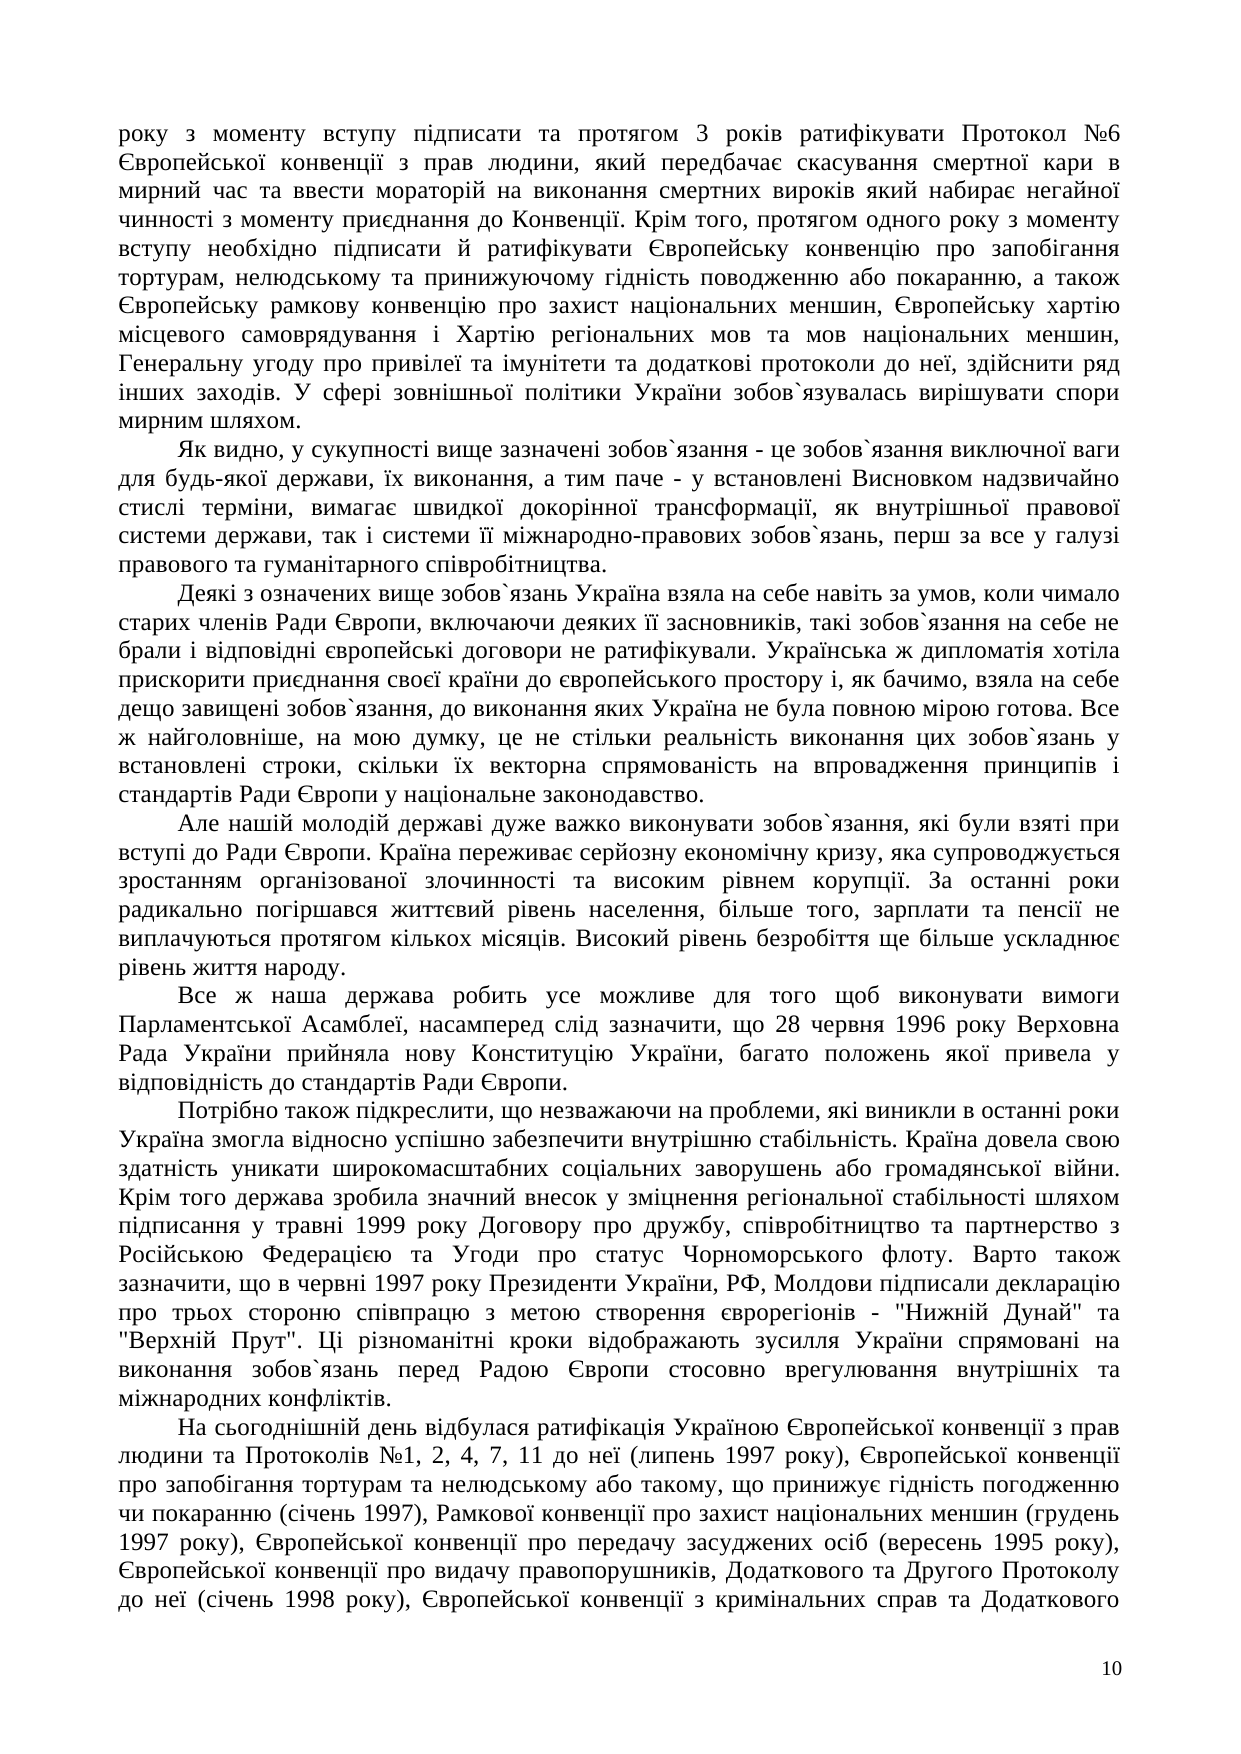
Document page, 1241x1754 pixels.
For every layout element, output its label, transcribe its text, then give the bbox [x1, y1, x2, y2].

text Але нашій молодій державі дуже важко виконувати зобов`язання, які були взяті при вступі до Ради Європи. Країна переживає серйозну економічну кризу, яка супроводжується зростанням організованої злочинності та високим рівнем корупції. За останні роки радикально погіршався життєвий рівень населення, більше того, зарплати та пенсії не виплачуються протягом кількох місяців. Високий рівень безробіття ще більше ускладнює рівень життя народу. [118, 808, 1122, 981]
text Деякі з означених вище зобов`язань Україна взяла на себе навіть за умов, коли чимало старих членів Ради Європи, включаючи деяких її засновників, такі зобов`язання на себе не брали і відповідні європейські договори не ратифікували. Українська ж дипломатія хотіла прискорити приєднання своєї країни до європейського простору і, як бачимо, взяла на себе дещо завищені зобов`язання, до виконання яких Україна не була повною мірою готова. Все ж найголовніше, на мою думку, це не стільки реальність виконання цих зобов`язань у встановлені строки, скільки їх векторна спрямованість на впровадження принципів і стандартів Ради Європи у національне законодавство. [118, 578, 1122, 808]
text Як видно, у сукупності вище зазначені зобов`язання - це зобов`язання виключної ваги для будь-якої держави, їх виконання, а тим паче - у встановлені Висновком надзвичайно стислі терміни, вимагає швидкої докорінної трансформації, як внутрішньої правової системи держави, так і системи її міжнародно-правових зобов`язань, перш за все у галузі правового та гуманітарного співробітництва. [118, 434, 1122, 578]
text Все ж наша держава робить усе можливе для того щоб виконувати вимоги Парламентської Асамблеї, насамперед слід зазначити, що 28 червня 1996 року Верховна Рада України прийняла нову Конституцію України, багато положень якої привела у відповідність до стандартів Ради Європи. [118, 981, 1122, 1096]
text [118, 118, 1122, 434]
text Потрібно також підкреслити, що незважаючи на проблеми, які виникли в останні роки Україна змогла відносно успішно забезпечити внутрішню стабільність. Країна довела свою здатність уникати широкомасштабних соціальних заворушень або громадянської війни. Крім того держава зробила значний внесок у зміцнення регіональної стабільності шляхом підписання у травні 1999 року Договору про дружбу, співробітництво та партнерство з Російською Федерацією та Угоди про статус Чорноморського флоту. Варто також зазначити, що в червні 1997 року Президенти України, РФ, Молдови підписали декларацію про трьох стороню співпрацю з метою створення єврорегіонів - "Нижній Дунай" та "Верхній Прут". Ці різноманітні кроки відображають зусилля України спрямовані на виконання зобов`язань перед Радою Європи стосовно врегулювання внутрішніх та міжнародних конфліктів. [118, 1096, 1122, 1412]
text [118, 1412, 1122, 1613]
